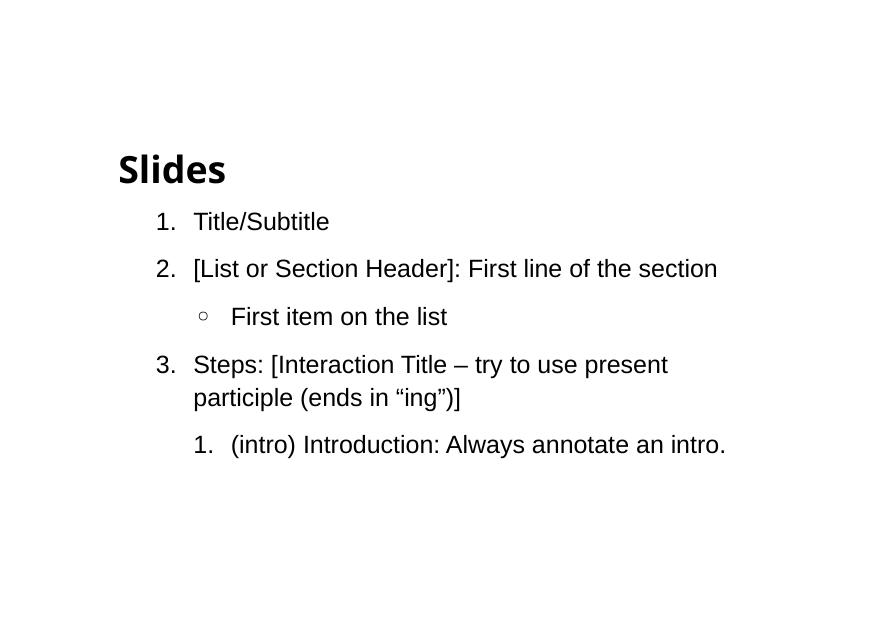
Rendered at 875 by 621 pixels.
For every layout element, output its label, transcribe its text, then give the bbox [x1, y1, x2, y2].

subtitle Slides [118, 143, 756, 194]
list (intro) Introduction: Always annotate an intro. [193, 430, 756, 459]
list Title/Subtitle [156, 207, 756, 235]
list Steps: [Interaction Title – try to use present participle (ends in “ing”)] [156, 349, 756, 411]
list [List or Section Header]: First line of the section [156, 254, 756, 283]
list First item on the list [193, 302, 756, 331]
